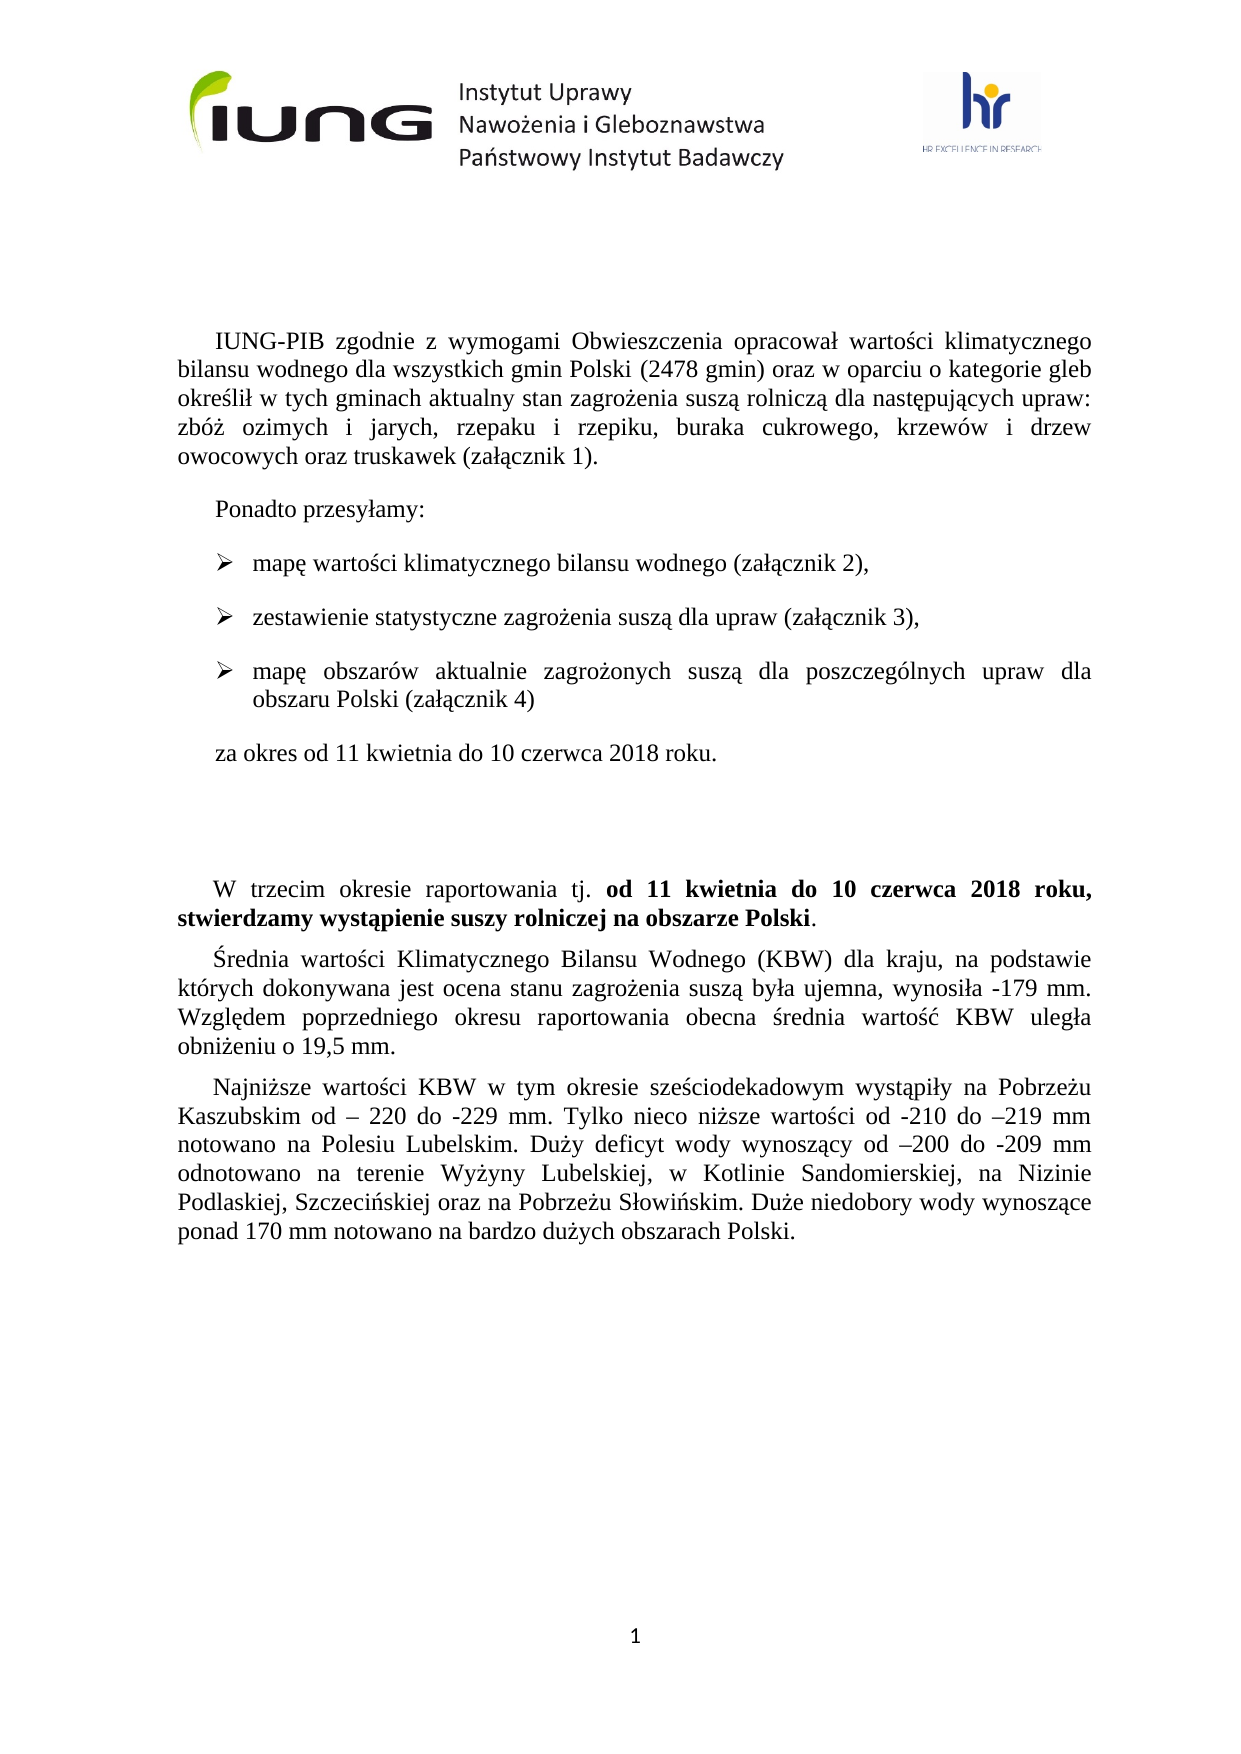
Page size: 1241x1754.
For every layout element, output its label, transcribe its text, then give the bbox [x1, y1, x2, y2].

text Ponadto przesyłamy: [177, 494, 1092, 523]
text Średnia wartości Klimatycznego Bilansu Wodnego (KBW) dla kraju, na podstawie których dokonywana jest ocena stanu zagrożenia suszą była ujemna, wynosiła -179 mm. Względem poprzedniego okresu raportowania obecna średnia wartość KBW uległa obniżeniu o 19,5 mm. [177, 944, 1092, 1059]
picture [923, 72, 1042, 150]
text IUNG-PIB zgodnie z wymogami Obwieszczenia opracował wartości klimatycznego bilansu wodnego dla wszystkich gmin Polski (2478 gmin) oraz w oparciu o kategorie gleb określił w tych gminach aktualny stan zagrożenia suszą rolniczą dla następujących upraw: zbóż ozimych i jarych, rzepaku i rzepiku, buraka cukrowego, krzewów i drzew owocowych oraz truskawek (załącznik 1). [177, 326, 1092, 469]
text Najniższe wartości KBW w tym okresie sześciodekadowym wystąpiły na Pobrzeżu Kaszubskim od – 220 do -229 mm. Tylko nieco niższe wartości od -210 do –219 mm notowano na Polesiu Lubelskim. Duży deficyt wody wynoszący od –200 do -209 mm odnotowano na terenie Wyżyny Lubelskiej, w Kotlinie Sandomierskiej, na Nizinie Podlaskiej, Szczecińskiej oraz na Pobrzeżu Słowińskim. Duże niedobory wody wynoszące ponad 170 mm notowano na bardzo dużych obszarach Polski. [177, 1072, 1092, 1244]
text za okres od 11 kwietnia do 10 czerwca 2018 roku. [215, 738, 1092, 767]
list mapę obszarów aktualnie zagrożonych suszą dla poszczególnych upraw dla obszaru Polski (załącznik 4) [215, 656, 1092, 713]
list zestawienie statystyczne zagrożenia suszą dla upraw (załącznik 3), [215, 602, 1092, 631]
text W trzecim okresie raportowania tj. od 11 kwietnia do 10 czerwca 2018 roku, stwierdzamy wystąpienie suszy rolniczej na obszarze Polski. [177, 874, 1092, 932]
list mapę wartości klimatycznego bilansu wodnego (załącznik 2), [215, 548, 1092, 577]
